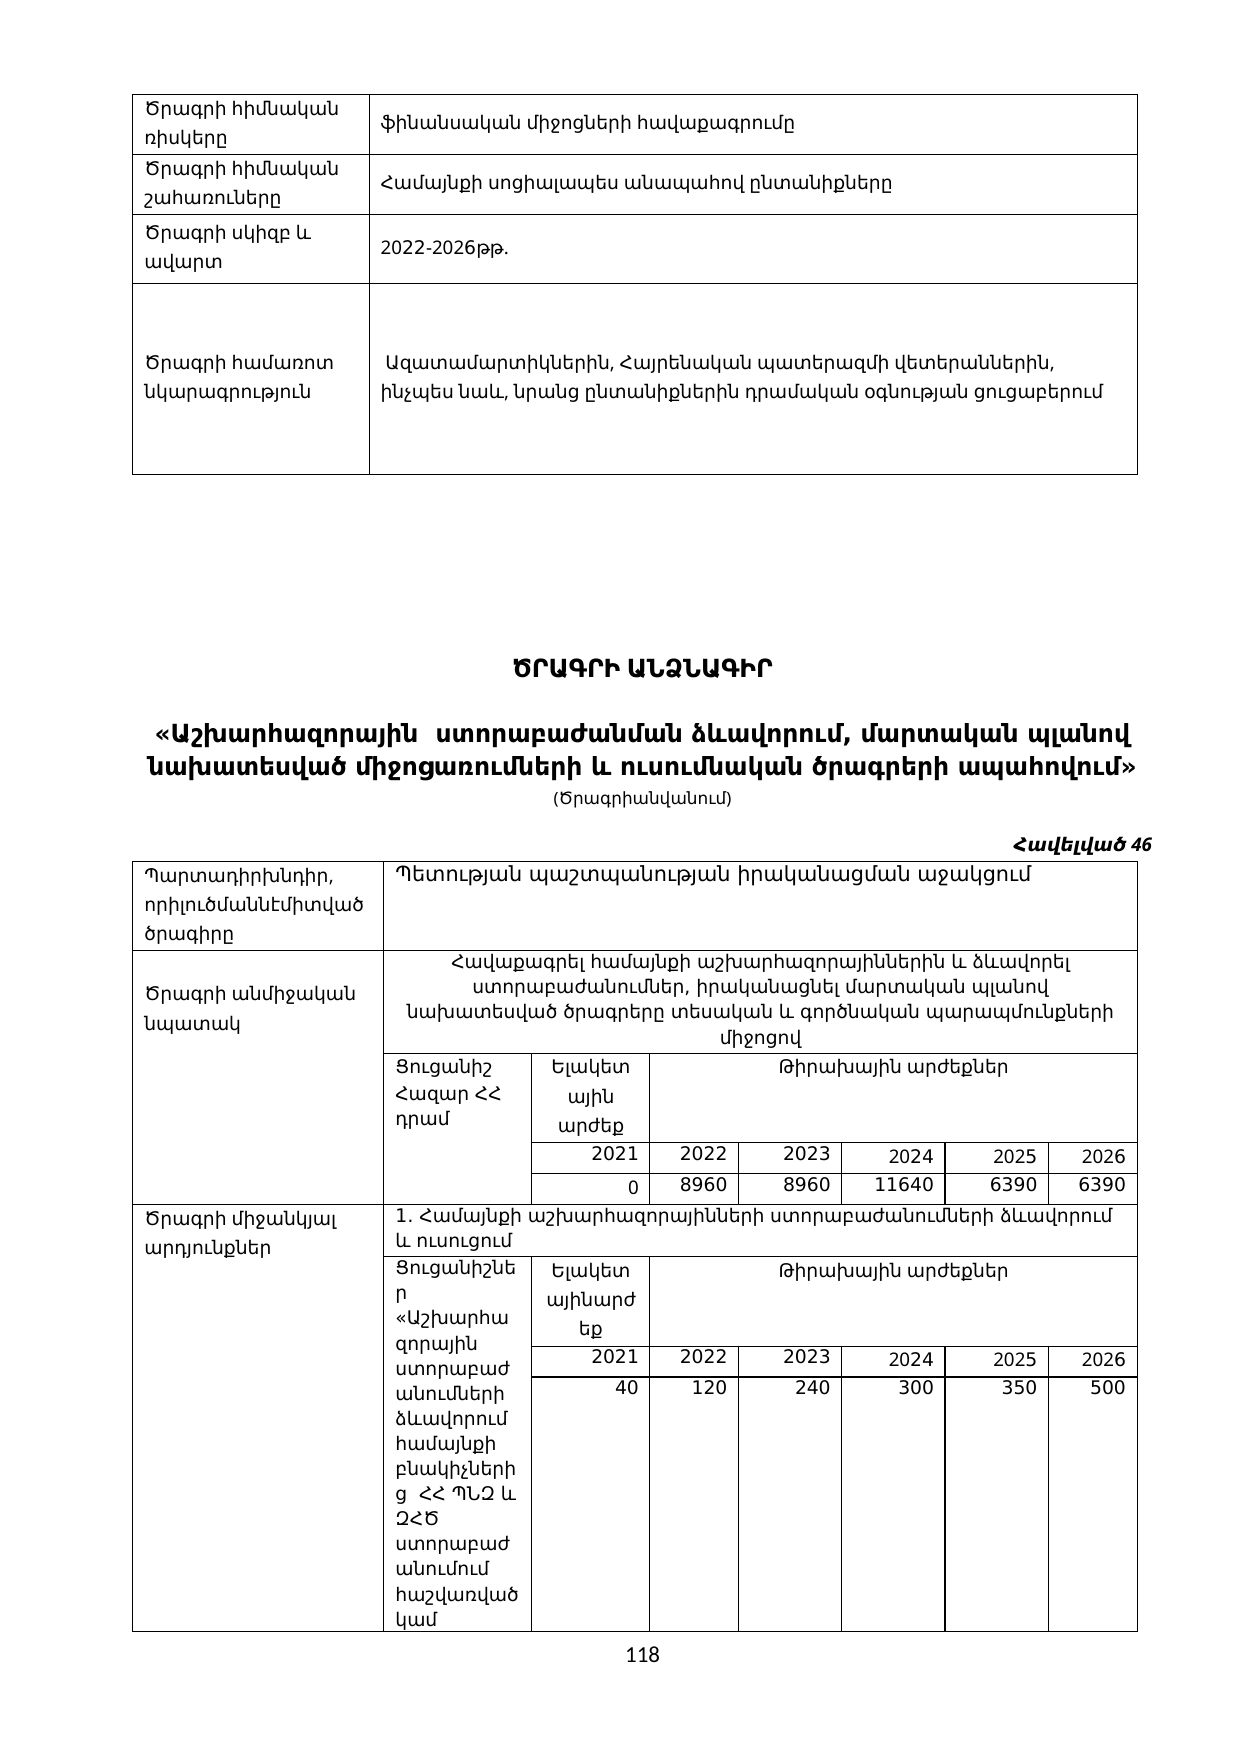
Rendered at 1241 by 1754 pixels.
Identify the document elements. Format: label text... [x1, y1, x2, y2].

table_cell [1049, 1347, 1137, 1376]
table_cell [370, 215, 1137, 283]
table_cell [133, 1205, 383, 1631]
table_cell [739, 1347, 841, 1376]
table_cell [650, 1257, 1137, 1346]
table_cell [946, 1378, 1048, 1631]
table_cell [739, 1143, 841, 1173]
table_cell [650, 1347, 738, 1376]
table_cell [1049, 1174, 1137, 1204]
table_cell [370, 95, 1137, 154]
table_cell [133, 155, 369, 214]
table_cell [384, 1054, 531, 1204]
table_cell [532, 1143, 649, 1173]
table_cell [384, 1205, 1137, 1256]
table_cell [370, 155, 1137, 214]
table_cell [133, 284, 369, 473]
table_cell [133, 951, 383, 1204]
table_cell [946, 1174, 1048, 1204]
text (Ծրագրիանվանում) [133, 786, 1152, 826]
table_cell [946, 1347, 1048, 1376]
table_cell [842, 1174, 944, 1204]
text ԾՐԱԳՐԻ ԱՆՁՆԱԳԻՐ [133, 651, 1152, 684]
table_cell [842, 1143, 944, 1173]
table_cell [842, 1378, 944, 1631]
text «Աշխարհազորային ստորաբաժանման ձևավորում, մարտական պլանով նախատեսված միջոցառումների և ուսումնական ծրագրերի ապահովում» [133, 719, 1152, 782]
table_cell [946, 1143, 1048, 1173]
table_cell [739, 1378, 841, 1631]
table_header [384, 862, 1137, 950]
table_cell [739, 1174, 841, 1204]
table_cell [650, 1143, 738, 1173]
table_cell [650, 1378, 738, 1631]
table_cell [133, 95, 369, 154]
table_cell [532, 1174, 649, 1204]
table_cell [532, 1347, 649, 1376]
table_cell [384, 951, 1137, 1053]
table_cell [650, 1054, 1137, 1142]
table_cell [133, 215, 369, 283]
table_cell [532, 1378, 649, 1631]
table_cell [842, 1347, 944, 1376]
text Հավելված 46 [133, 832, 1152, 857]
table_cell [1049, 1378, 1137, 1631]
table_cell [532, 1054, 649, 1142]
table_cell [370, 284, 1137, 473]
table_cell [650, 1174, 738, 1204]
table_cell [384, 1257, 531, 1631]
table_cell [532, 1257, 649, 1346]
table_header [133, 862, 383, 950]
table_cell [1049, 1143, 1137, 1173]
